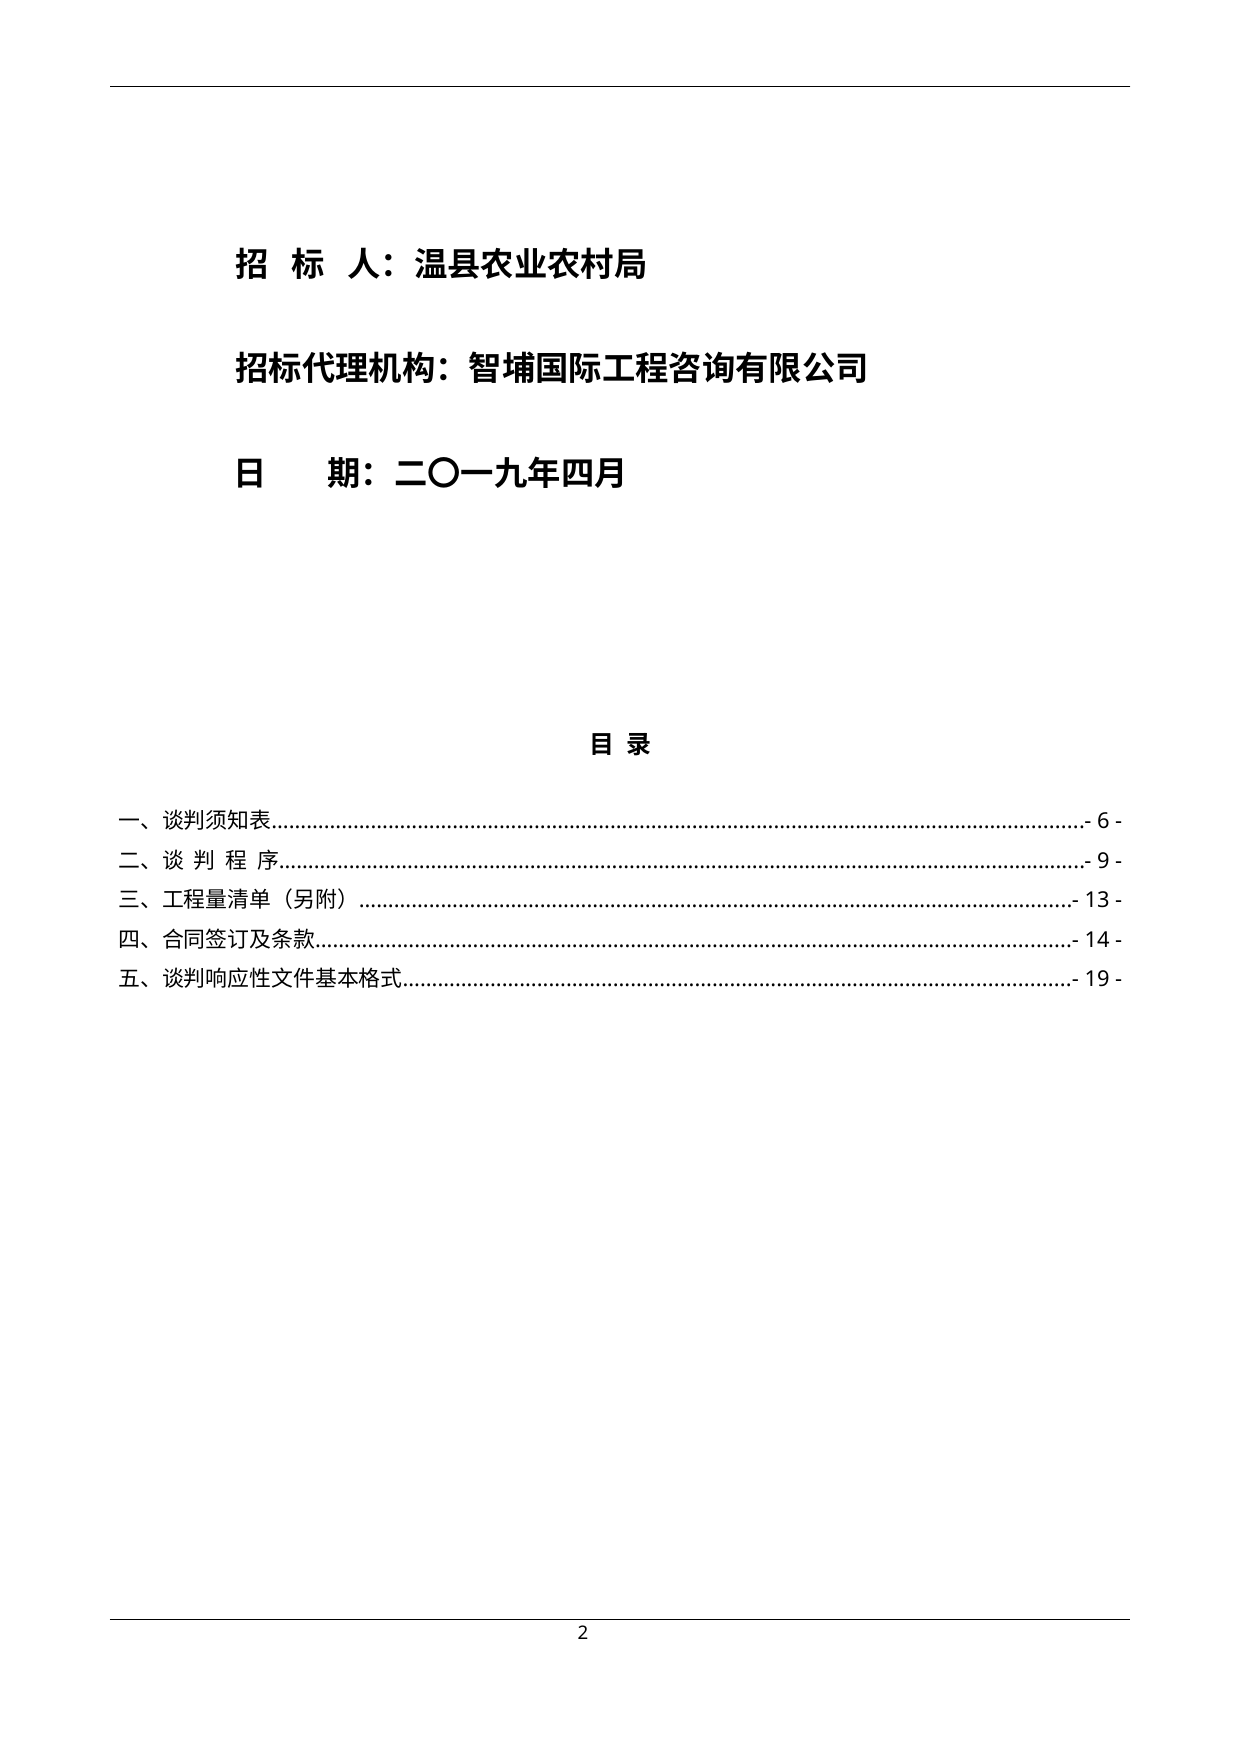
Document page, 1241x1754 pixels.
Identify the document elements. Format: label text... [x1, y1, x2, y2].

text 招 标 人：温县农业农村局 [118, 223, 1122, 302]
text 三、工程量清单（另附） - 13 - [118, 878, 1122, 918]
text 目 录 [118, 723, 1122, 763]
text 五、谈判响应性文件基本格式 - 19 - [118, 957, 1122, 997]
text 二、谈 判 程 序 - 9 - [118, 839, 1122, 878]
text 四、合同签订及条款 - 14 - [118, 918, 1122, 957]
text 招标代理机构：智埔国际工程咨询有限公司 [118, 326, 1122, 405]
text 日 期：二〇一九年四月 [110, 429, 1130, 512]
text 一、谈判须知表 - 6 - [118, 799, 1122, 839]
